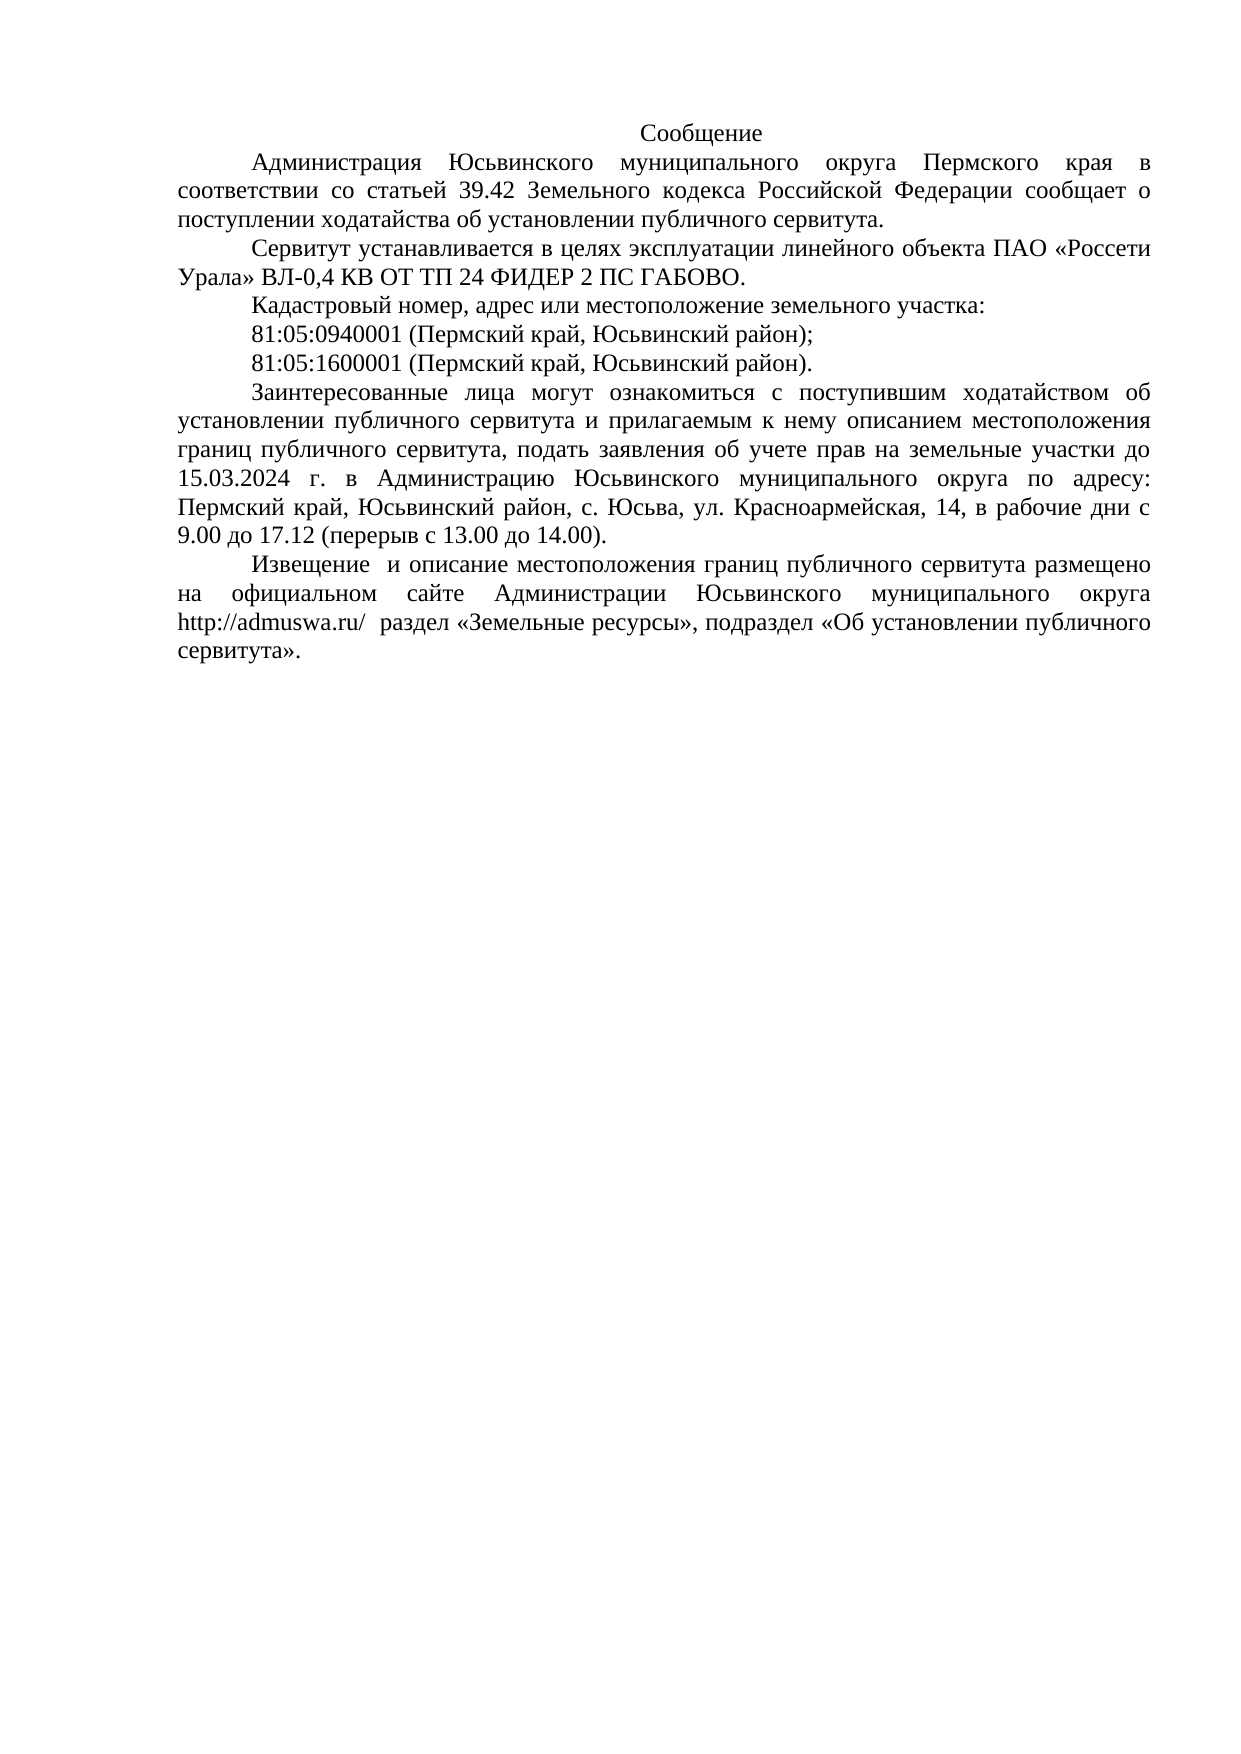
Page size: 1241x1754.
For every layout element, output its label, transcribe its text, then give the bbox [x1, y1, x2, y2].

text Сообщение [177, 118, 1152, 147]
text Сервитут устанавливается в целях эксплуатации линейного объекта ПАО «Россети Урала» ВЛ-0,4 КВ ОТ ТП 24 ФИДЕР 2 ПС ГАБОВО. [177, 233, 1152, 291]
text 81:05:1600001 (Пермский край, Юсьвинский район). [177, 348, 1152, 377]
text Заинтересованные лица могут ознакомиться с поступившим ходатайством об установлении публичного сервитута и прилагаемым к нему описанием местоположения границ публичного сервитута, подать заявления об учете прав на земельные участки до 15.03.2024 г. в Администрацию Юсьвинского муниципального округа по адресу: Пермский край, Юсьвинский район, с. Юсьва, ул. Красноармейская, 14, в рабочие дни с 9.00 до 17.12 (перерыв с 13.00 до 14.00). [177, 377, 1152, 549]
text Извещение и описание местоположения границ публичного сервитута размещено на официальном сайте Администрации Юсьвинского муниципального округа http://admuswa.ru/ раздел «Земельные ресурсы», подраздел «Об установлении публичного сервитута». [177, 549, 1152, 664]
text Администрация Юсьвинского муниципального округа Пермского края в соответствии со статьей 39.42 Земельного кодекса Российской Федерации сообщает о поступлении ходатайства об установлении публичного сервитута. [177, 147, 1152, 233]
text Кадастровый номер, адрес или местоположение земельного участка: [177, 291, 1152, 319]
text 81:05:0940001 (Пермский край, Юсьвинский район); [177, 319, 1152, 348]
